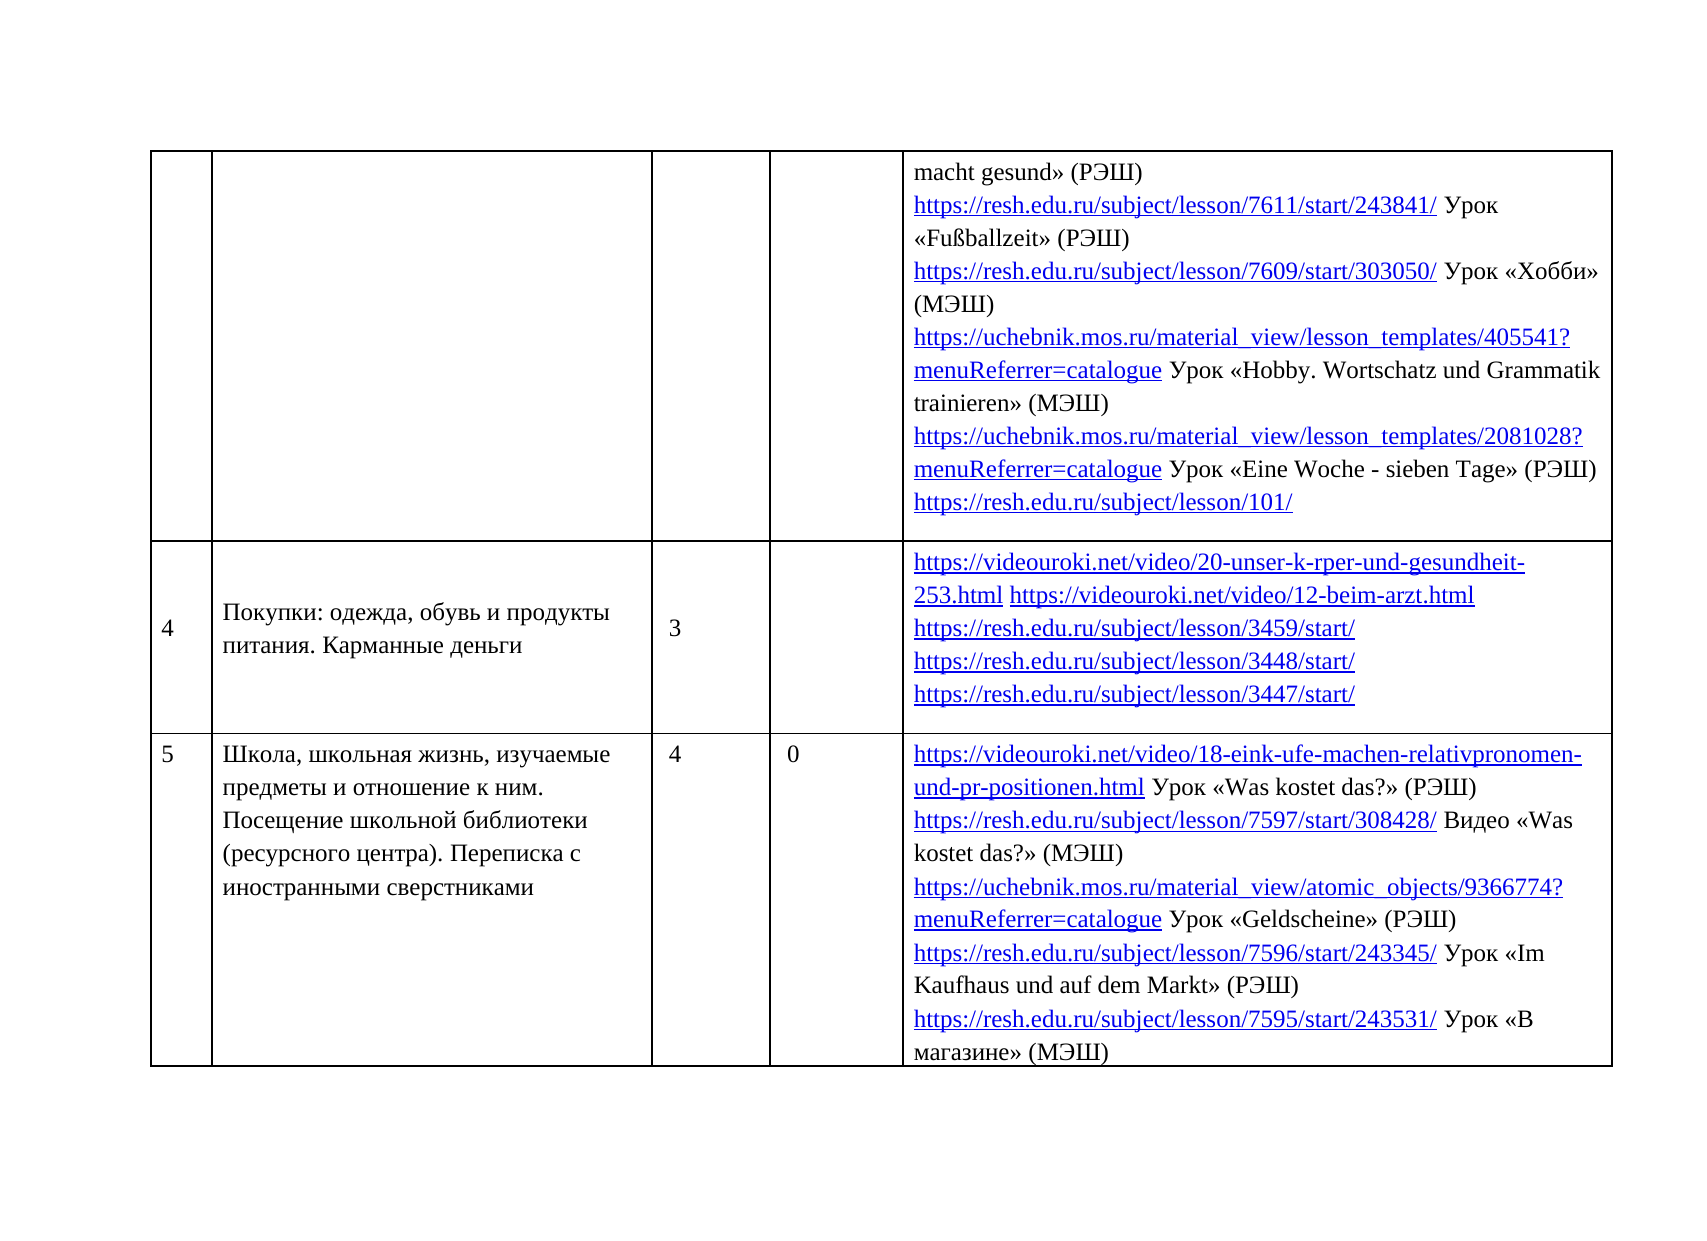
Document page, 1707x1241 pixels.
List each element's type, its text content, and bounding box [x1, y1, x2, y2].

table_cell 3 [152, 152, 211, 540]
table_cell 0 [771, 734, 902, 1065]
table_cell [904, 152, 1611, 540]
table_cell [904, 734, 1611, 1065]
table_cell 4 [152, 542, 211, 733]
table_cell https://videouroki.net/video/20-unser-k-rper-und-gesundheit-253.html https://videouroki.net/video/12-beim-arzt.html https://resh.edu.ru/subject/lesson/3459/start/ https://resh.edu.ru/subject/lesson/3448/start/ https://resh.edu.ru/subject/lesson/3447/start/ [904, 542, 1611, 733]
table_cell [213, 734, 651, 1065]
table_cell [213, 152, 651, 540]
table_cell 5 [152, 734, 211, 1065]
table_cell Покупки: одежда, обувь и продукты питания. Карманные деньги [213, 542, 651, 733]
table_cell [771, 542, 902, 733]
table_cell [771, 152, 902, 540]
table_cell 3 [653, 152, 769, 540]
table_cell 3 [653, 542, 769, 733]
table_cell 4 [653, 734, 769, 1065]
